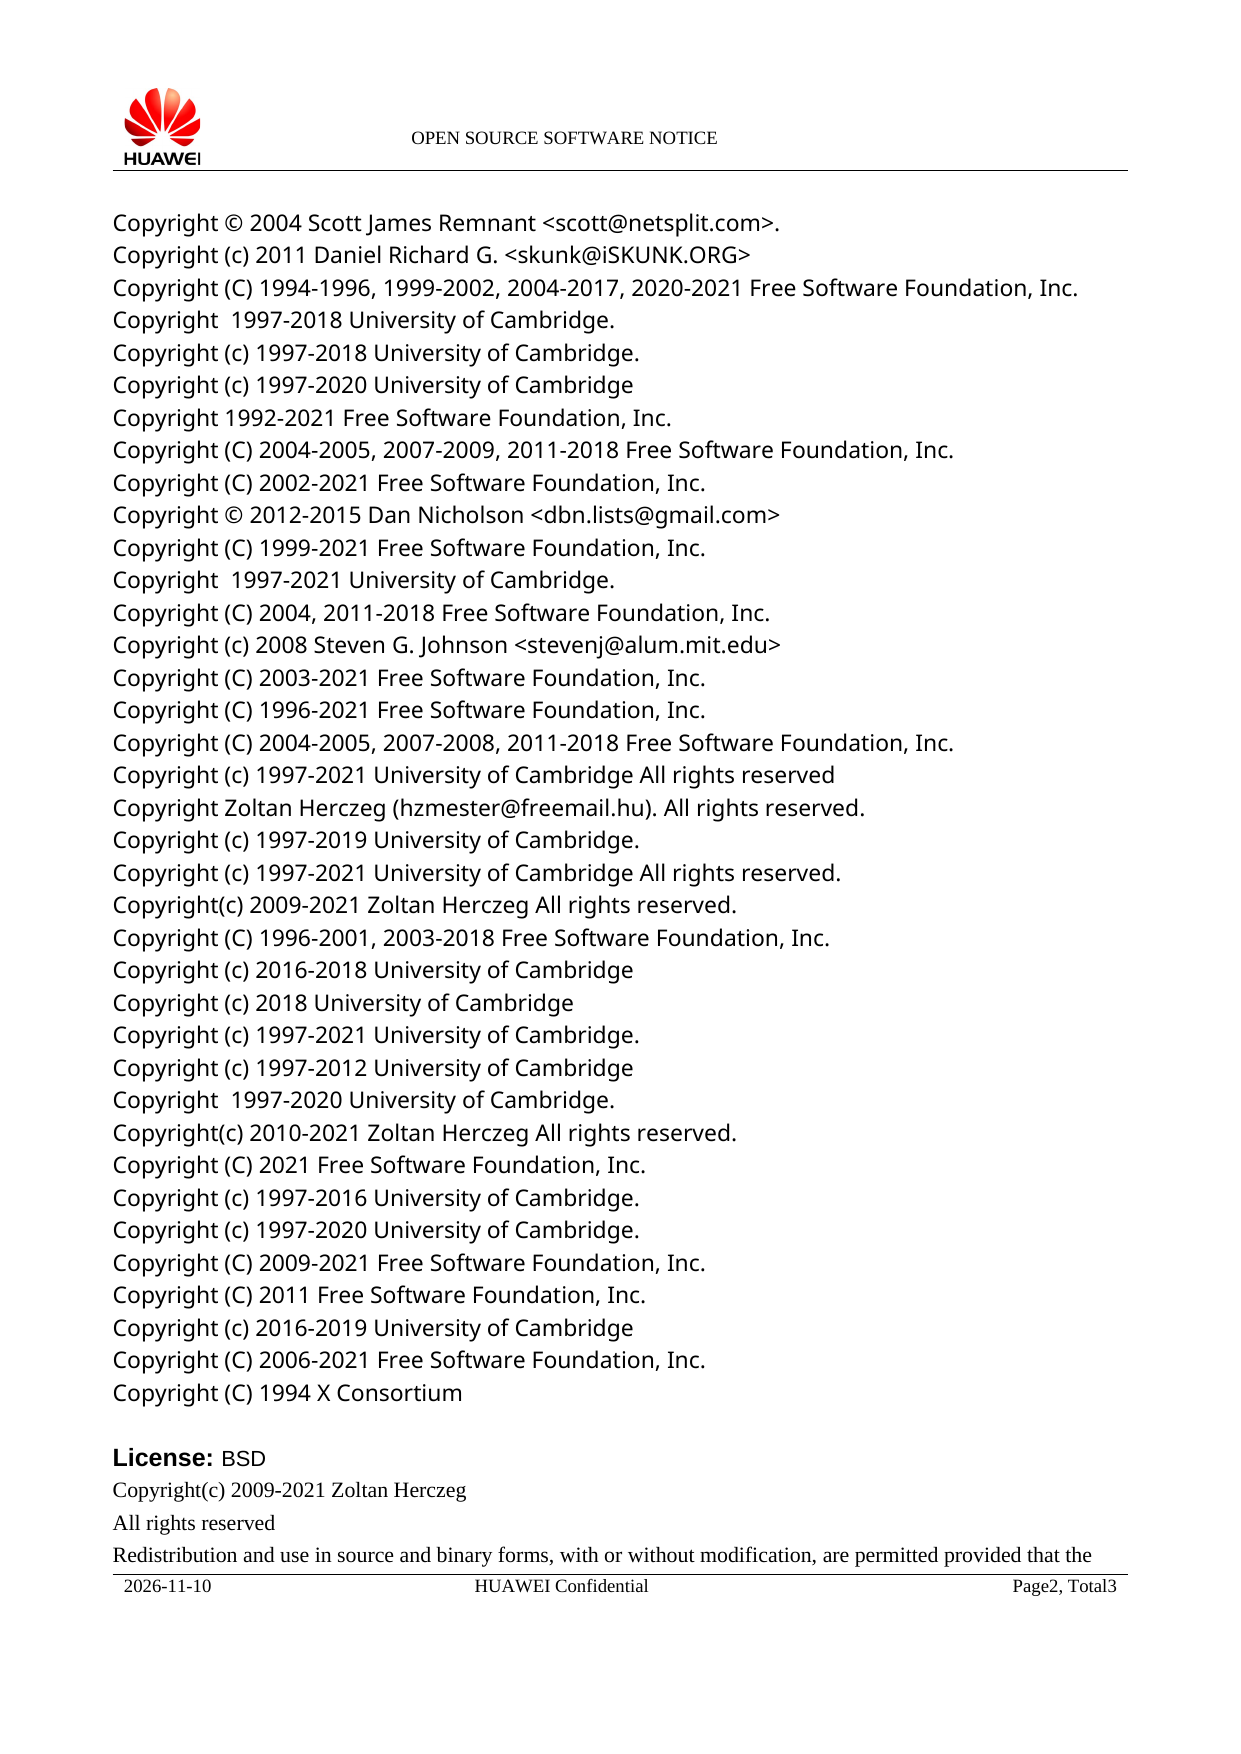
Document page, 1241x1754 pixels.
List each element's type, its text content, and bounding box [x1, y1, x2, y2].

text License: BSD [112, 1441, 1128, 1474]
text All rights reserved [112, 1506, 1128, 1539]
picture [124, 88, 201, 165]
text Redistribution and use in source and binary forms, with or without modification, are permitted provided that the following conditions are met: [112, 1539, 1128, 1571]
text Copyright(c) 2009-2021 Zoltan Herczeg [112, 1474, 1128, 1506]
